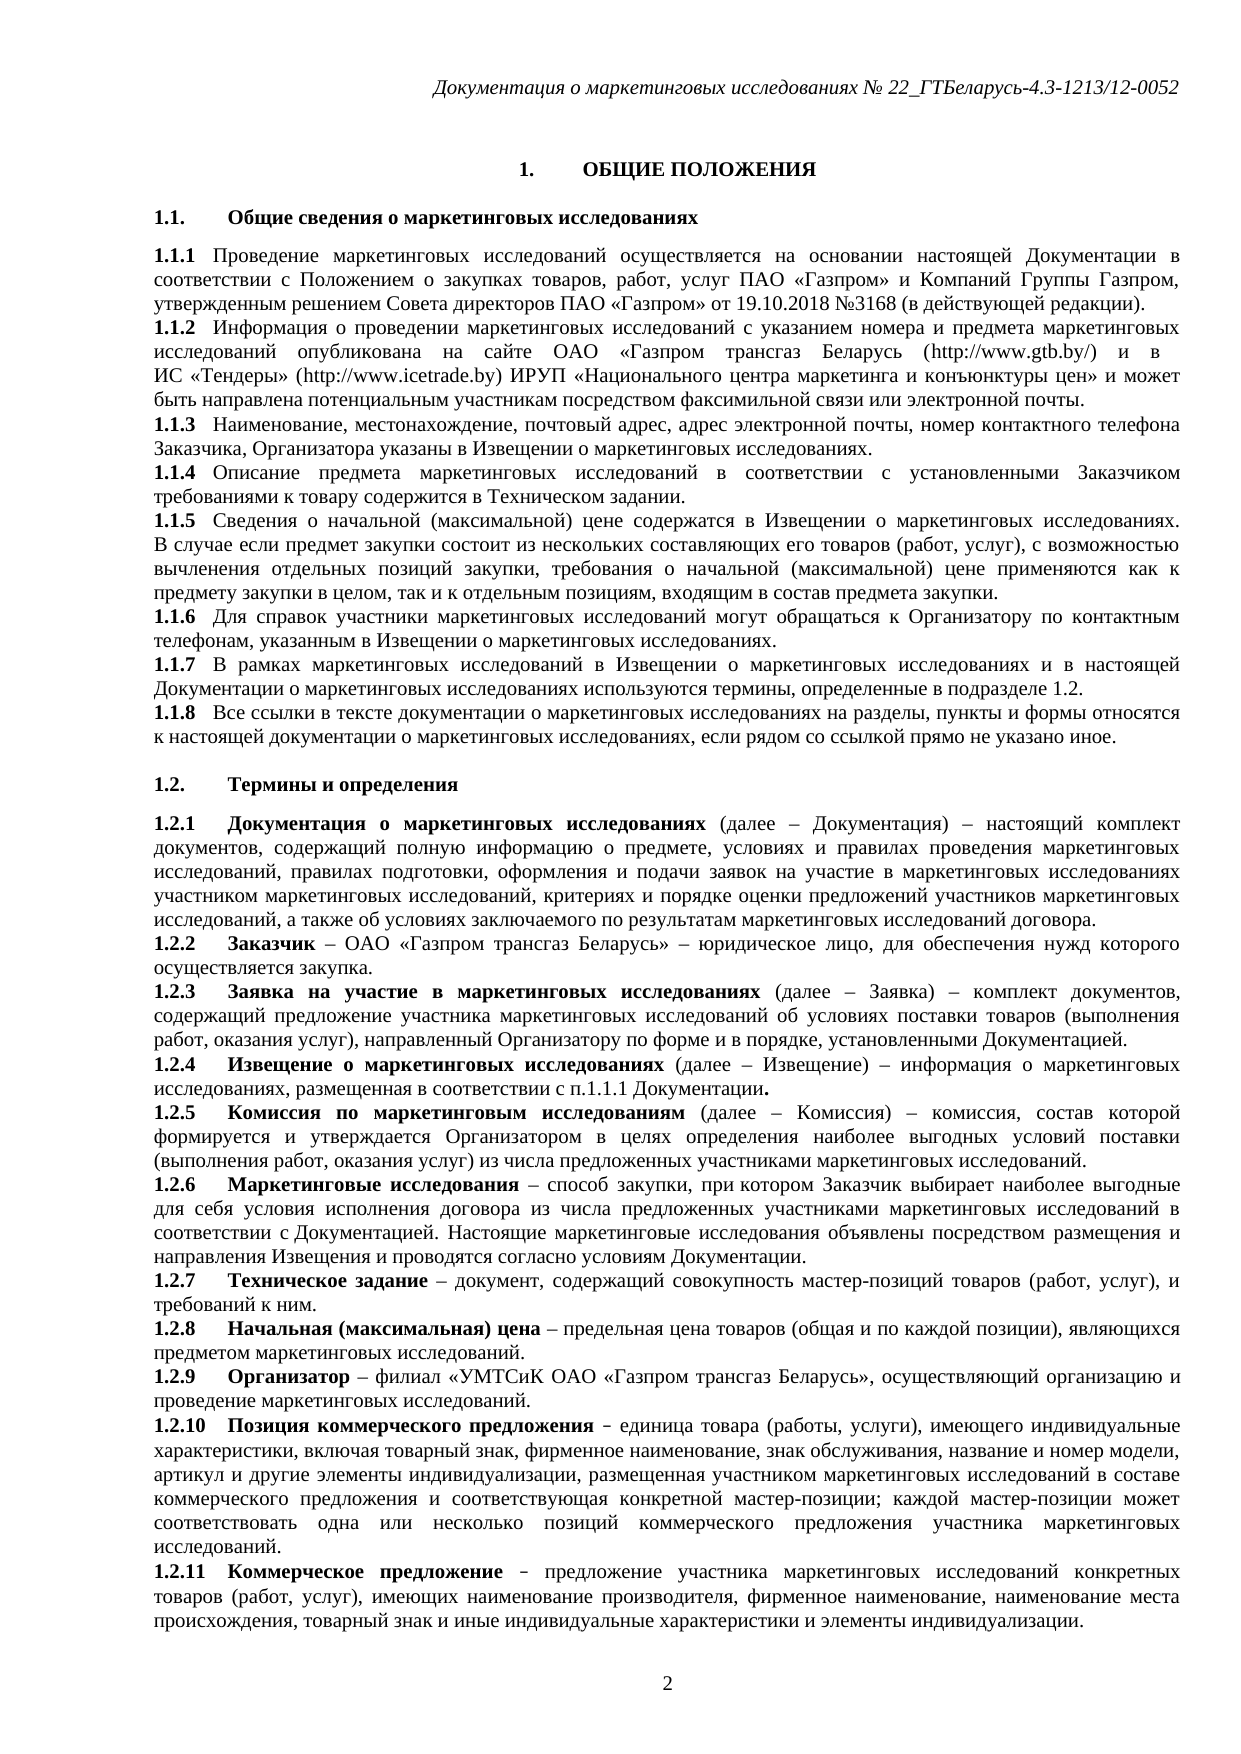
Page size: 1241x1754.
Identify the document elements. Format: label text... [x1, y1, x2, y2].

list Коммерческое предложение – предложение участника маркетинговых исследований конкретных товаров (работ, услуг), имеющих наименование производителя, фирменное наименование, наименование места происхождения, товарный знак и иные индивидуальные характеристики и элементы индивидуализации. [153, 1558, 1181, 1632]
list Позиция коммерческого предложения – единица товара (работы, услуги), имеющего индивидуальные характеристики, включая товарный знак, фирменное наименование, знак обслуживания, название и номер модели, артикул и другие элементы индивидуализации, размещенная участником маркетинговых исследований в составе коммерческого предложения и соответствующая конкретной мастер-позиции; каждой мастер-позиции может соответствовать одна или несколько позиций коммерческого предложения участника маркетинговых исследований. [153, 1412, 1181, 1558]
list Все ссылки в тексте документации о маркетинговых исследованиях на разделы, пункты и формы относятся к настоящей документации о маркетинговых исследованиях, если рядом со ссылкой прямо не указано иное. [153, 700, 1181, 748]
list Извещение о маркетинговых исследованиях (далее – Извещение) – информация о маркетинговых исследованиях, размещенная в соответствии с п.1.1.1 Документации. [153, 1051, 1181, 1099]
list Документация о маркетинговых исследованиях (далее – Документация) – настоящий комплект документов, содержащий полную информацию о предмете, условиях и правилах проведения маркетинговых исследований, правилах подготовки, оформления и подачи заявок на участие в маркетинговых исследованиях участником маркетинговых исследований, критериях и порядке оценки предложений участников маркетинговых исследований, а также об условиях заключаемого по результатам маркетинговых исследований договора. [153, 811, 1181, 931]
list Наименование, местонахождение, почтовый адрес, адрес электронной почты, номер контактного телефона Заказчика, Организатора указаны в Извещении о маркетинговых исследованиях. [153, 411, 1181, 459]
list Маркетинговые исследования – способ закупки, при котором Заказчик выбирает наиболее выгодные для себя условия исполнения договора из числа предложенных участниками маркетинговых исследований в соответствии с Документацией. Настоящие маркетинговые исследования объявлены посредством размещения и направления Извещения и проводятся согласно условиям Документации. [153, 1172, 1181, 1268]
list Организатор – филиал «УМТСиК ОАО «Газпром трансгаз Беларусь», осуществляющий организацию и проведение маркетинговых исследований. [153, 1364, 1181, 1412]
list Комиссия по маркетинговым исследованиям (далее – Комиссия) – комиссия, состав которой формируется и утверждается Организатором в целях определения наиболее выгодных условий поставки (выполнения работ, оказания услуг) из числа предложенных участниками маркетинговых исследований. [153, 1099, 1181, 1172]
list Для справок участники маркетинговых исследований могут обращаться к Организатору по контактным телефонам, указанным в Извещении о маркетинговых исследованиях. [153, 604, 1181, 652]
list Информация о проведении маркетинговых исследований с указанием номера и предмета маркетинговых исследований опубликована на сайте ОАО «Газпром трансгаз Беларусь (http://www.gtb.by/) и в ИС «Тендеры» (http://www.icetrade.by) ИРУП «Национального центра маркетинга и конъюнктуры цен» и может быть направлена потенциальным участникам посредством факсимильной связи или электронной почты. [153, 315, 1181, 411]
list Заказчик – ОАО «Газпром трансгаз Беларусь» – юридическое лицо, для обеспечения нужд которого осуществляется закупка. [153, 931, 1181, 979]
list Заявка на участие в маркетинговых исследованиях (далее – Заявка) – комплект документов, содержащий предложение участника маркетинговых исследований об условиях поставки товаров (выполнения работ, оказания услуг), направленный Организатору по форме и в порядке, установленными Документацией. [153, 979, 1181, 1051]
list Термины и определения [153, 772, 1181, 796]
list Проведение маркетинговых исследований осуществляется на основании настоящей Документации в соответствии с Положением о закупках товаров, работ, услуг ПАО «Газпром» и Компаний Группы Газпром, утвержденным решением Совета директоров ПАО «Газпром» от 19.10.2018 №3168 (в действующей редакции). [153, 243, 1181, 315]
list Начальная (максимальная) цена – предельная цена товаров (общая и по каждой позиции), являющихся предметом маркетинговых исследований. [153, 1316, 1181, 1364]
list Общие сведения о маркетинговых исследованиях [153, 204, 1181, 229]
list ОБЩИЕ ПОЛОЖЕНИЯ [153, 156, 1181, 181]
list Техническое задание – документ, содержащий совокупность мастер-позиций товаров (работ, услуг), и требований к ним. [153, 1268, 1181, 1316]
list Сведения о начальной (максимальной) цене содержатся в Извещении о маркетинговых исследованиях. В случае если предмет закупки состоит из нескольких составляющих его товаров (работ, услуг), с возможностью вычленения отдельных позиций закупки, требования о начальной (максимальной) цене применяются как к предмету закупки в целом, так и к отдельным позициям, входящим в состав предмета закупки. [153, 508, 1181, 604]
list Описание предмета маркетинговых исследований в соответствии с установленными Заказчиком требованиями к товару содержится в Техническом задании. [153, 459, 1181, 508]
list В рамках маркетинговых исследований в Извещении о маркетинговых исследованиях и в настоящей Документации о маркетинговых исследованиях используются термины, определенные в подразделе 1.2. [153, 652, 1181, 700]
